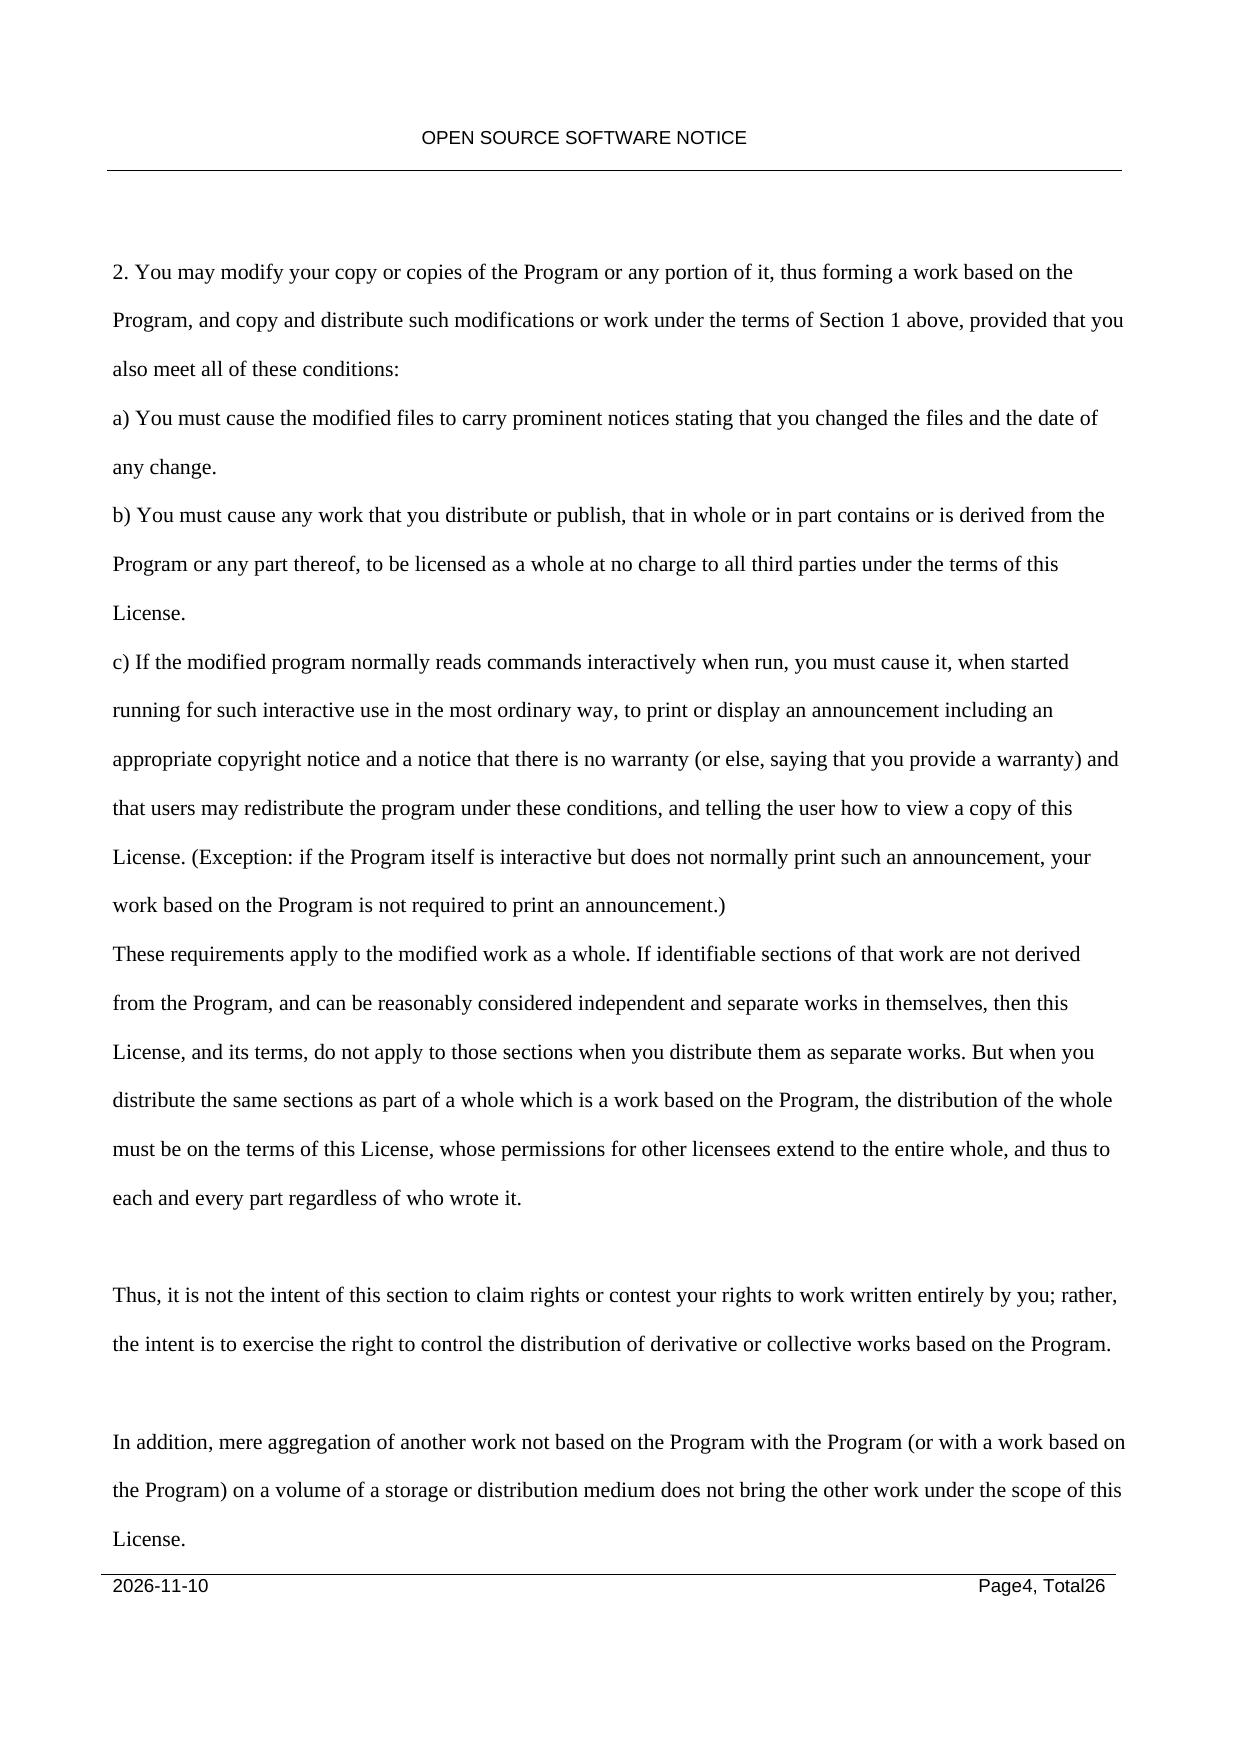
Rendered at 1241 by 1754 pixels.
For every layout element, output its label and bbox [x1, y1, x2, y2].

text [112, 206, 1128, 1555]
